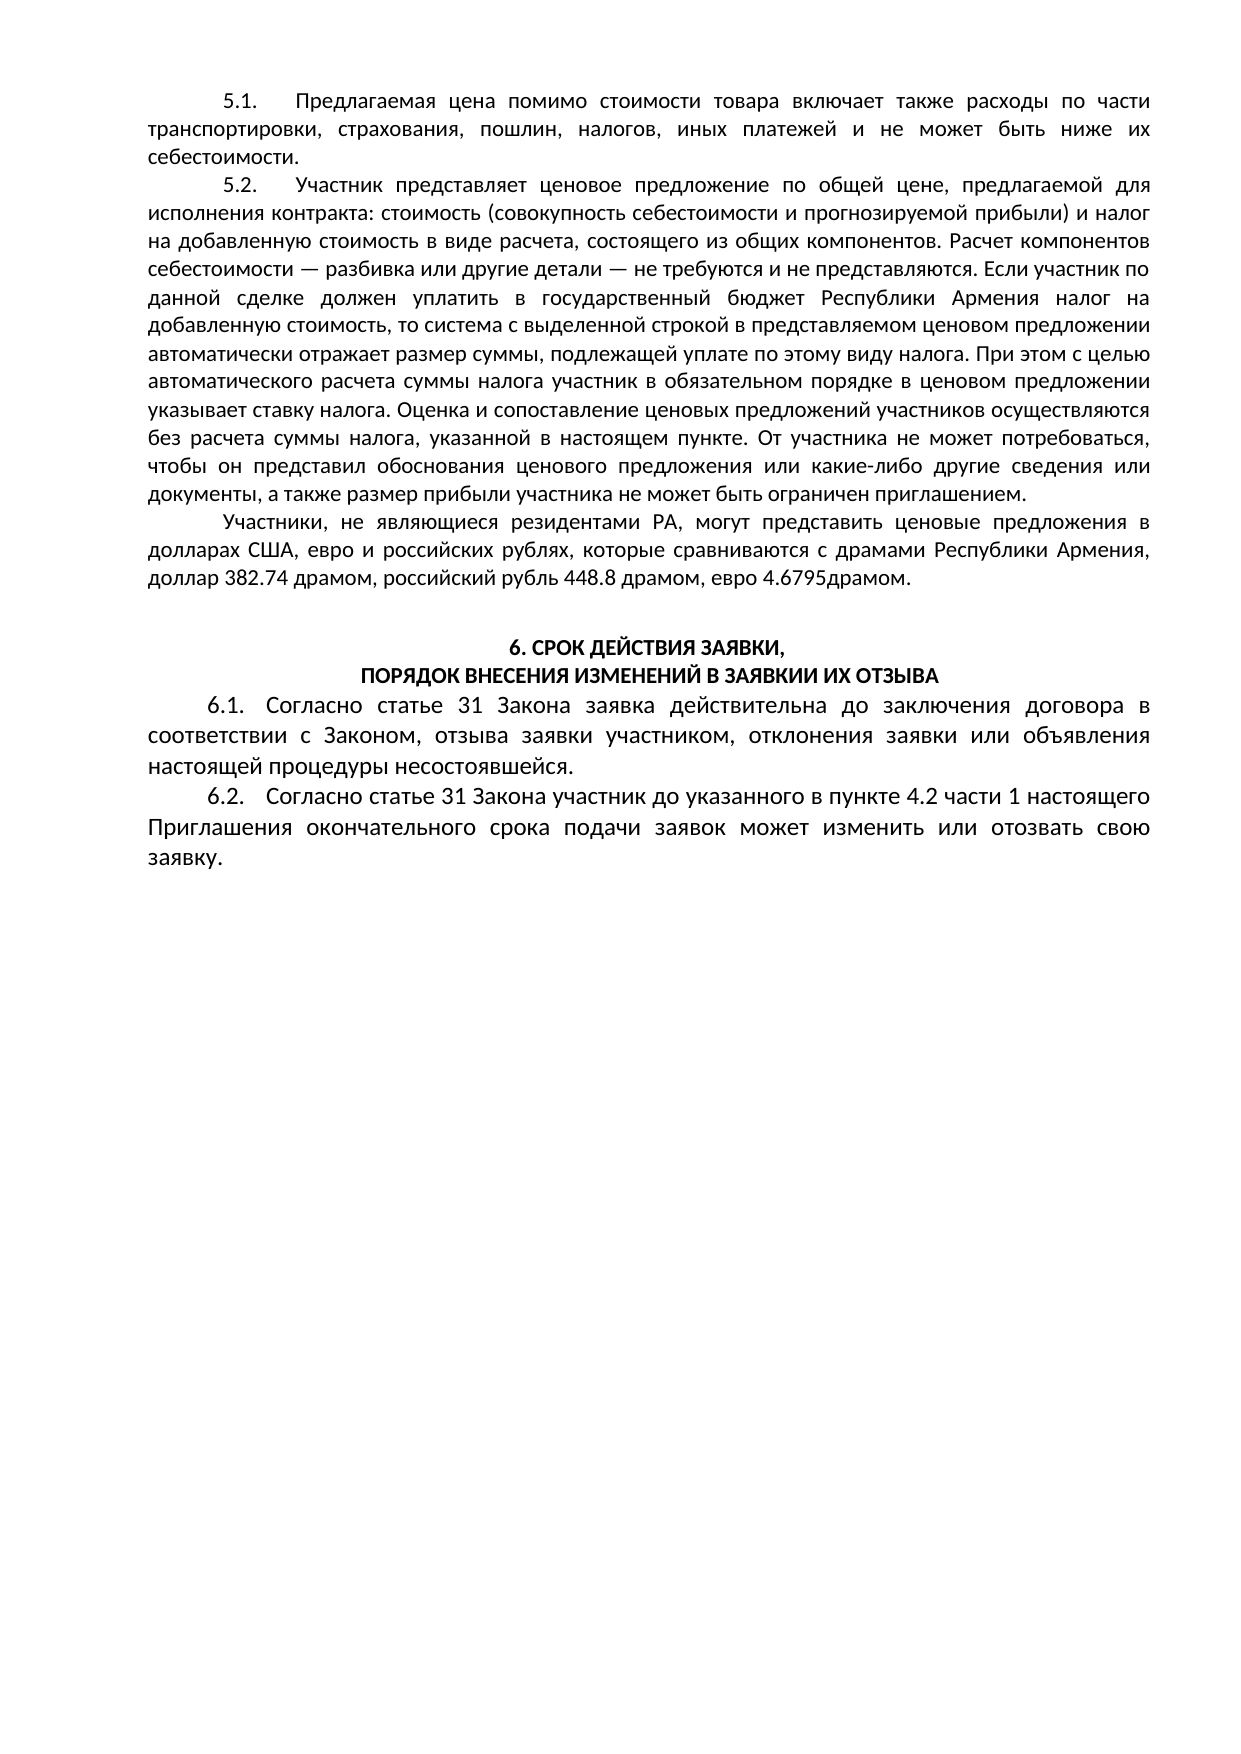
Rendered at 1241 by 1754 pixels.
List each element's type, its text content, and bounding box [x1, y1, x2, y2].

text 6.2. Согласно статье 31 Закона участник до указанного в пункте 4.2 части 1 настоящего Приглашения окончательного срока подачи заявок может изменить или отозвать свою заявку. [148, 780, 1152, 872]
text 5.1. Предлагаемая цена помимо стоимости товара включает также расходы по части транспортировки, страхования, пошлин, налогов, иных платежей и не может быть ниже их себестоимости. [148, 86, 1152, 171]
text 6. СРОК ДЕЙСТВИЯ ЗАЯВКИ, ПОРЯДОК ВНЕСЕНИЯ ИЗМЕНЕНИЙ В ЗАЯВКИИ ИХ ОТЗЫВА [207, 633, 1093, 689]
text 5.2. Участник представляет ценовое предложение по общей цене, предлагаемой для исполнения контракта: стоимость (совокупность себестоимости и прогнозируемой прибыли) и налог на добавленную стоимость в виде расчета, состоящего из общих компонентов. Расчет компонентов себестоимости — разбивка или другие детали — не требуются и не представляются. Если участник по данной сделке должен уплатить в государственный бюджет Республики Армения налог на добавленную стоимость, то система с выделенной строкой в представляемом ценовом предложении автоматически отражает размер суммы, подлежащей уплате по этому виду налога. При этом с целью автоматического расчета суммы налога участник в обязательном порядке в ценовом предложении указывает ставку налога. Оценка и сопоставление ценовых предложений участников осуществляются без расчета суммы налога, указанной в настоящем пункте. От участника не может потребоваться, чтобы он представил обоснования ценового предложения или какие-либо другие сведения или документы, а также размер прибыли участника не может быть ограничен приглашением. [148, 171, 1152, 507]
text 6.1. Согласно статье 31 Закона заявка действительна до заключения договора в соответствии с Законом, отзыва заявки участником, отклонения заявки или объявления настоящей процедуры несостоявшейся. [148, 689, 1152, 780]
text Участники, не являющиеся резидентами РА, могут представить ценовые предложения в долларах США, евро и российских рублях, которые сравниваются с драмами Республики Армения, доллар 382.74 драмом, российский рубль 448.8 драмом, евро 4.6795драмом. [148, 507, 1152, 591]
